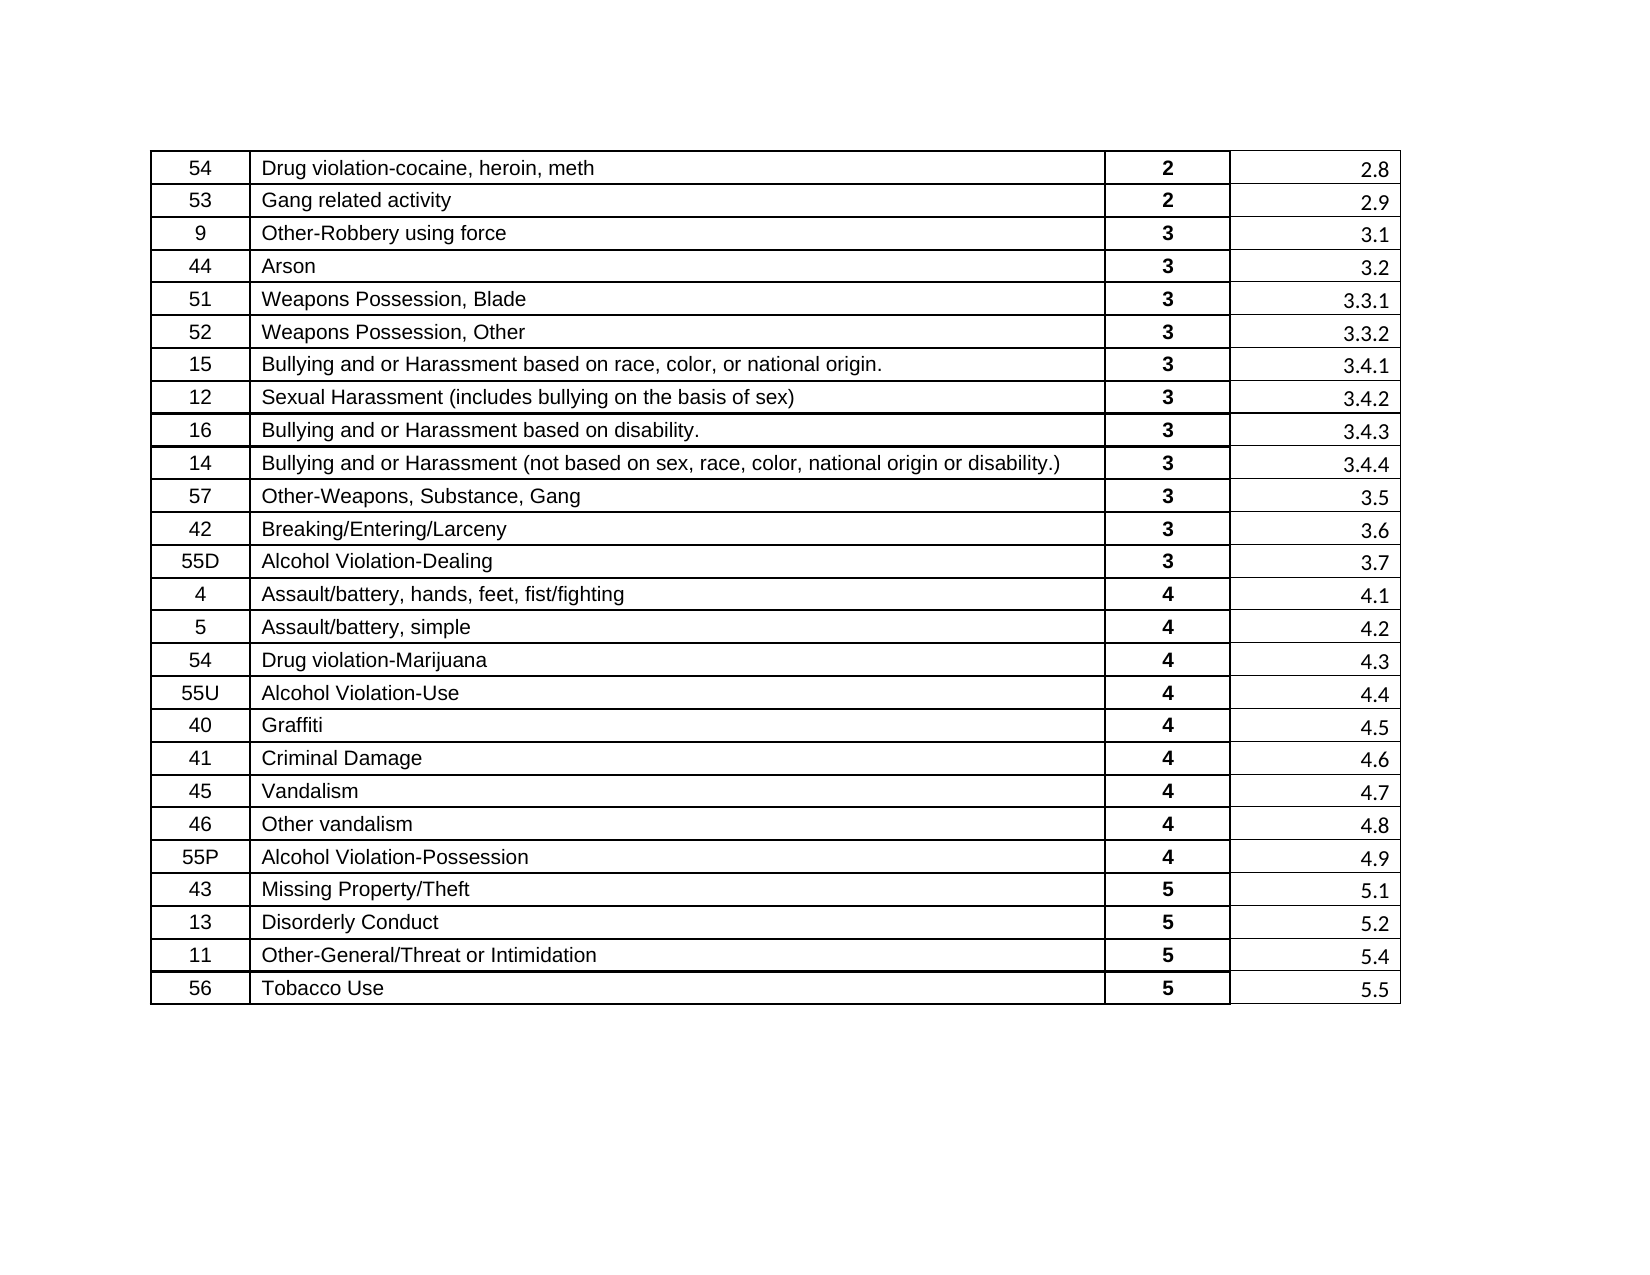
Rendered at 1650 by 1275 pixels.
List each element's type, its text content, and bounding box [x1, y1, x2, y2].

table_cell 4 [1106, 743, 1229, 773]
table_cell 14 [152, 448, 249, 478]
table_cell Bullying and or Harassment (not based on sex, race, color, national origin or disability.) [251, 448, 1104, 478]
table_cell Disorderly Conduct [251, 907, 1104, 937]
table_cell 12 [152, 382, 249, 412]
table_cell Bullying and or Harassment based on disability. [251, 415, 1104, 445]
table_cell 4.4 [1231, 676, 1400, 708]
table_cell 44 [152, 251, 249, 281]
table_cell 4.7 [1231, 775, 1400, 806]
table_cell 3.4.3 [1231, 414, 1400, 445]
table_cell 11 [152, 940, 249, 970]
table_cell 5.4 [1231, 939, 1400, 970]
table_cell 4 [1106, 579, 1229, 609]
table_cell 4 [1106, 776, 1229, 806]
table_cell 2.9 [1231, 184, 1400, 216]
table_cell Other vandalism [251, 808, 1104, 839]
table_cell Missing Property/Theft [251, 874, 1104, 905]
table_cell 5.5 [1231, 971, 1400, 1003]
table_cell 56 [152, 973, 249, 1003]
table_cell 51 [152, 283, 249, 314]
table_cell 3.5 [1231, 479, 1400, 511]
table_cell 5 [1106, 874, 1229, 905]
table_cell Assault/battery, simple [251, 611, 1104, 642]
table_cell 2.8 [1231, 151, 1400, 183]
table_cell Drug violation-Marijuana [251, 644, 1104, 675]
table_cell Weapons Possession, Blade [251, 283, 1104, 314]
table_cell 4.8 [1231, 807, 1400, 839]
table_cell Other-Weapons, Substance, Gang [251, 480, 1104, 511]
table_cell 4 [1106, 677, 1229, 708]
table_cell 16 [152, 415, 249, 445]
table_cell 3 [1106, 251, 1229, 281]
table_cell 54 [152, 152, 249, 183]
table_cell Tobacco Use [251, 973, 1104, 1003]
table_cell 3.6 [1231, 512, 1400, 544]
table_cell 5.2 [1231, 906, 1400, 937]
table_cell Alcohol Violation-Dealing [251, 546, 1104, 577]
table_cell 5.1 [1231, 873, 1400, 905]
table_cell 3 [1106, 382, 1229, 412]
table_cell 3 [1106, 283, 1229, 314]
table_cell 55U [152, 677, 249, 708]
table_cell Bullying and or Harassment based on race, color, or national origin. [251, 349, 1104, 380]
table_cell Alcohol Violation-Possession [251, 841, 1104, 872]
table_cell 3 [1106, 415, 1229, 445]
table_cell 55P [152, 841, 249, 872]
table_cell Criminal Damage [251, 743, 1104, 773]
table_cell 4.9 [1231, 840, 1400, 872]
table_cell 3 [1106, 513, 1229, 544]
table_cell 4.2 [1231, 610, 1400, 642]
table_cell 4.3 [1231, 643, 1400, 675]
table_cell 4.1 [1231, 578, 1400, 609]
table_cell Alcohol Violation-Use [251, 677, 1104, 708]
table_cell 4.5 [1231, 709, 1400, 741]
table_cell 3.3.2 [1231, 315, 1400, 347]
table_cell 45 [152, 776, 249, 806]
table_cell 3 [1106, 218, 1229, 248]
table_cell 55D [152, 546, 249, 577]
table_cell 4.6 [1231, 742, 1400, 773]
table_cell Sexual Harassment (includes bullying on the basis of sex) [251, 382, 1104, 412]
table_cell 3.1 [1231, 217, 1400, 248]
table_cell 43 [152, 874, 249, 905]
table_cell Drug violation-cocaine, heroin, meth [251, 152, 1104, 183]
table_cell 3.2 [1231, 250, 1400, 281]
table_cell 3 [1106, 480, 1229, 511]
table_cell Gang related activity [251, 185, 1104, 216]
table_cell Vandalism [251, 776, 1104, 806]
table_cell 5 [152, 611, 249, 642]
table_cell Arson [251, 251, 1104, 281]
table_cell 15 [152, 349, 249, 380]
table_cell Graffiti [251, 710, 1104, 741]
table_cell 53 [152, 185, 249, 216]
table_cell 13 [152, 907, 249, 937]
table_cell 4 [1106, 808, 1229, 839]
table_cell 41 [152, 743, 249, 773]
table_cell 54 [152, 644, 249, 675]
table_cell 3 [1106, 316, 1229, 347]
table_cell 52 [152, 316, 249, 347]
table_cell 3.7 [1231, 545, 1400, 577]
table_cell 2 [1106, 185, 1229, 216]
table_cell 40 [152, 710, 249, 741]
table_cell Weapons Possession, Other [251, 316, 1104, 347]
table_cell 4 [1106, 710, 1229, 741]
table_cell 4 [1106, 611, 1229, 642]
table_cell Other-Robbery using force [251, 218, 1104, 248]
table_cell 3.3.1 [1231, 282, 1400, 314]
table_cell 42 [152, 513, 249, 544]
table_cell Breaking/Entering/Larceny [251, 513, 1104, 544]
table_cell 57 [152, 480, 249, 511]
table_cell 46 [152, 808, 249, 839]
table_cell 5 [1106, 907, 1229, 937]
table_cell Assault/battery, hands, feet, fist/fighting [251, 579, 1104, 609]
table_cell 9 [152, 218, 249, 248]
table_cell 3.4.4 [1231, 446, 1400, 478]
table_cell 3 [1106, 349, 1229, 380]
table_cell 4 [152, 579, 249, 609]
table_cell 3.4.2 [1231, 381, 1400, 412]
table_cell 4 [1106, 841, 1229, 872]
table_cell 3 [1106, 448, 1229, 478]
table_cell 2 [1106, 152, 1229, 183]
table_cell 3.4.1 [1231, 348, 1400, 380]
table_cell 5 [1106, 973, 1229, 1003]
table_cell 4 [1106, 644, 1229, 675]
table_cell 3 [1106, 546, 1229, 577]
table_cell Other-General/Threat or Intimidation [251, 940, 1104, 970]
table_cell 5 [1106, 940, 1229, 970]
